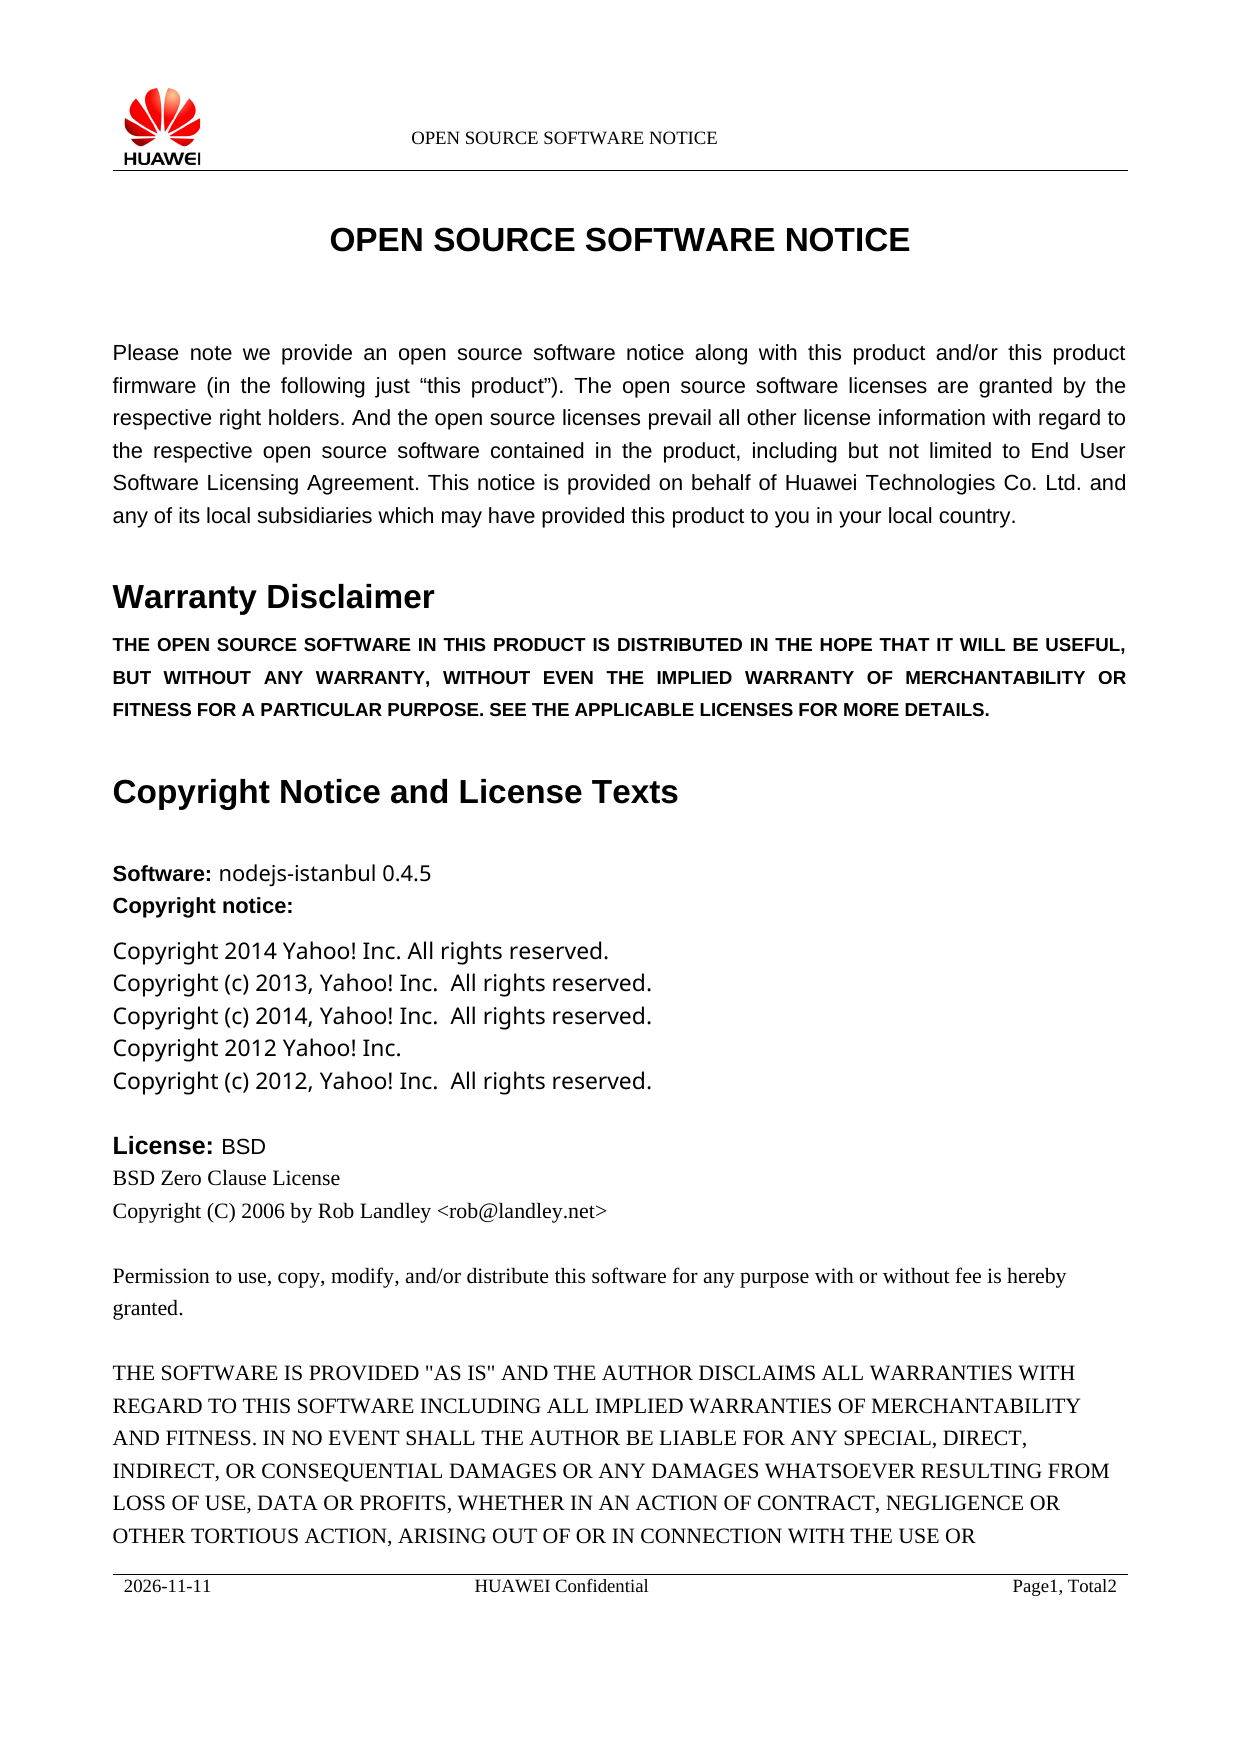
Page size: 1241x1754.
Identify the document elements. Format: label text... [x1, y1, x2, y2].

text Copyright 2014 Yahoo! Inc. All rights reserved. Copyright (c) 2013, Yahoo! Inc. All rights reserved. Copyright (c) 2014, Yahoo! Inc. All rights reserved. Copyright 2012 Yahoo! Inc. Copyright (c) 2012, Yahoo! Inc. All rights reserved. [112, 934, 1128, 1129]
text OPEN SOURCE SOFTWARE NOTICE [112, 206, 1128, 271]
text Copyright notice: [112, 889, 1128, 921]
title Software: nodejs-istanbul 0.4.5 [112, 856, 1128, 889]
picture [124, 88, 201, 165]
text The open source software in this product is distributed in the hope that it will be useful, but WITHOUT ANY WARRANTY, without even the implied warranty of MERCHANTABILITY or FITNESS FOR A PARTICULAR PURPOSE. See the applicable licenses for more details. [112, 629, 1128, 726]
text Copyright Notice and License Texts [112, 759, 1128, 824]
text Please note we provide an open source software notice along with this product and/or this product firmware (in the following just “this product”). The open source software licenses are granted by the respective right holders. And the open source licenses prevail all other license information with regard to the respective open source software contained in the product, including but not limited to End User Software Licensing Agreement. This notice is provided on behalf of Huawei Technologies Co. Ltd. and any of its local subsidiaries which may have provided this product to you in your local country. [112, 336, 1128, 531]
text Warranty Disclaimer [112, 564, 1128, 629]
text License: BSD [112, 1129, 1128, 1161]
